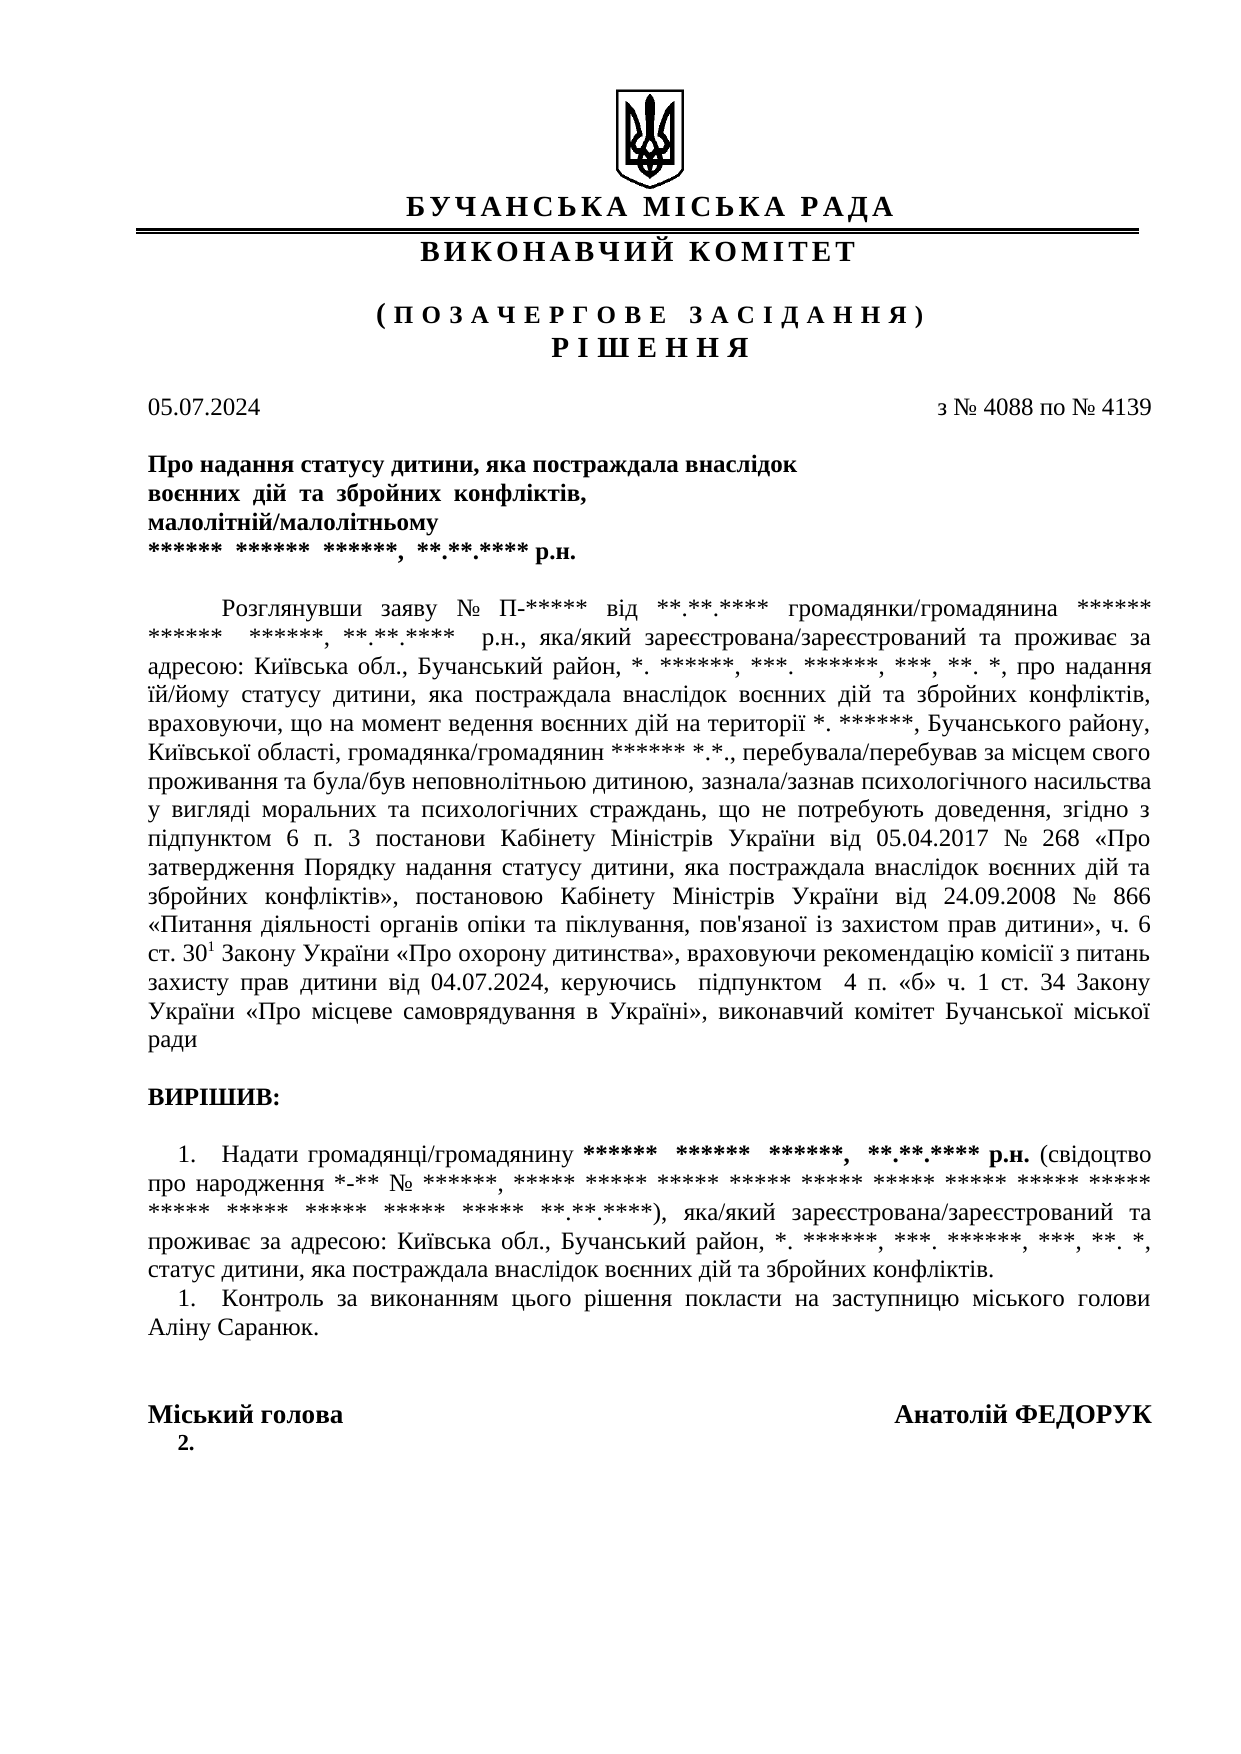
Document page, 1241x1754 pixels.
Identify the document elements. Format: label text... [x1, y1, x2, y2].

text БУЧАНСЬКА МІСЬКА РАДА [148, 189, 1152, 223]
table_header 05.07.2024 [136, 392, 649, 421]
list Надати громадянці/громадянину ****** ****** ******, **.**.**** р.н. (свідоцтво про народження *-** № ******, ***** ***** ***** ***** ***** ***** ***** ***** ***** ***** ***** ***** ***** ***** **.**.****), яка/який зареєстрована/зареєстрований та проживає за адресою: Київська обл., Бучанський район, *. ******, ***. ******, ***, **. *, статус дитини, яка постраждала внаслідок воєнних дій та збройних конфліктів. [148, 1139, 1152, 1283]
table_header Анатолій ФЕДОРУК [650, 1398, 1163, 1429]
table_header з № 4088 по № 4139 [650, 392, 1163, 421]
text ****** ****** ******, **.**.**** р.н. [148, 536, 812, 564]
text Про надання статусу дитини, яка постраждала внаслідок воєнних дій та збройних конфліктів, малолітній/малолітньому [148, 449, 812, 536]
table_header Міський голова [136, 1398, 649, 1429]
list Контроль за виконанням цього рішення покласти на заступницю міського голови Аліну Саранюк. [148, 1283, 1152, 1341]
text ВИРІШИВ: [148, 1082, 1152, 1111]
table_header ВИКОНАВЧИЙ КОМІТЕТ [136, 234, 1139, 296]
text Розглянувши заяву № П-***** від **.**.**** громадянки/громадянина ****** ****** ******, **.**.**** р.н., яка/який зареєстрована/зареєстрований та проживає за адресою: Київська обл., Бучанський район, *. ******, ***. ******, ***, **. *, про надання їй/йому статусу дитини, яка постраждала внаслідок воєнних дій та збройних конфліктів, враховуючи, що на момент ведення воєнних дій на території *. ******, Бучанського району, Київської області, громадянка/громадянин ****** *.*., перебувала/перебував за місцем свого проживання та була/був неповнолітньою дитиною, зазнала/зазнав психологічного насильства у вигляді моральних та психологічних страждань, що не потребують доведення, згідно з підпунктом 6 п. 3 постанови Кабінету Міністрів України від 05.04.2017 № 268 «Про затвердження Порядку надання статусу дитини, яка постраждала внаслідок воєнних дій та збройних конфліктів», постановою Кабінету Міністрів України від 24.09.2008 № 866 «Питання діяльності органів опіки та піклування, пов'язаної із захистом прав дитини», ч. 6 ст. 301 Закону України «Про охорону дитинства», враховуючи рекомендацію комісії з питань захисту прав дитини від 04.07.2024, керуючись підпунктом 4 п. «б» ч. 1 ст. 34 Закону України «Про місцеве самоврядування в Україні», виконавчий комітет Бучанської міської ради [148, 593, 1152, 1053]
picture [614, 88, 685, 189]
text РІШЕННЯ [148, 330, 1152, 363]
text (ПОЗАЧЕРГОВЕ ЗАСІДАННЯ) [148, 296, 1152, 330]
